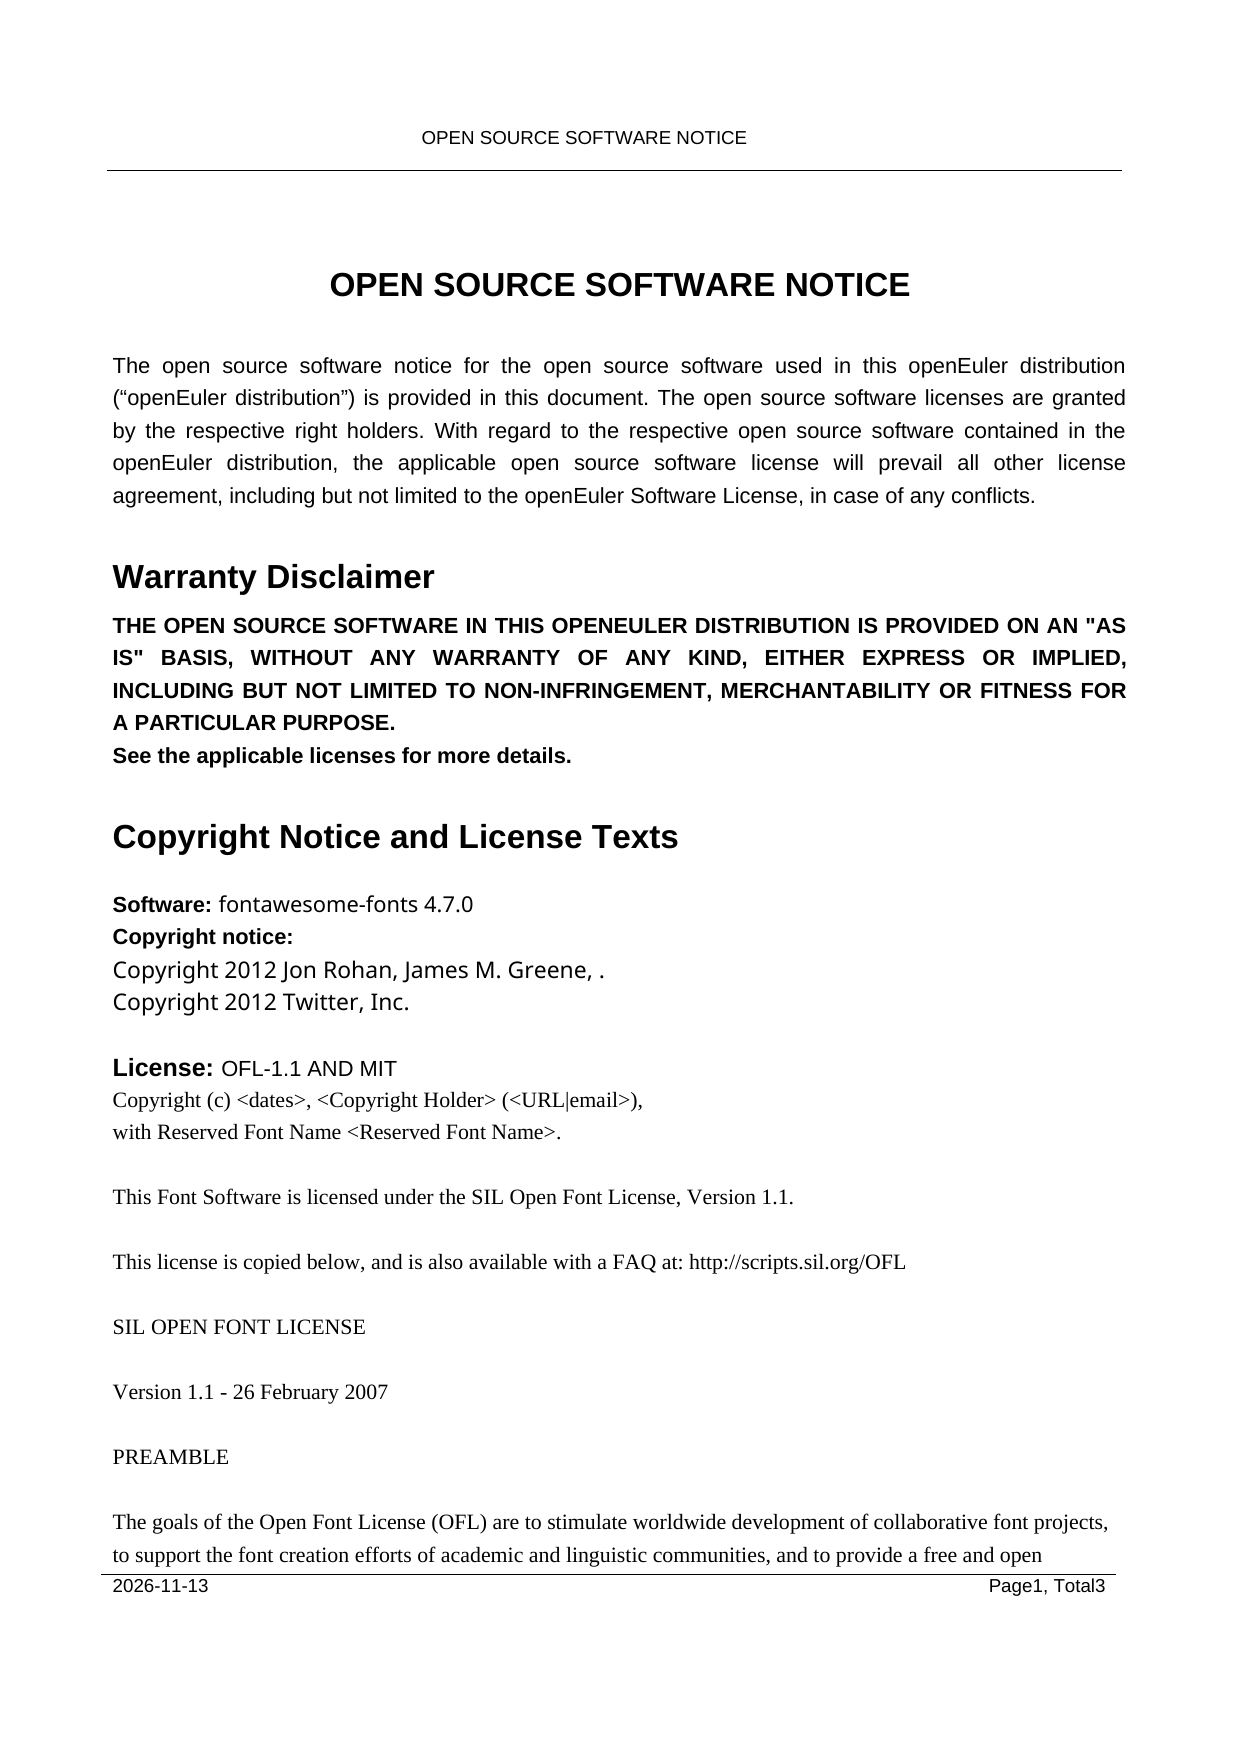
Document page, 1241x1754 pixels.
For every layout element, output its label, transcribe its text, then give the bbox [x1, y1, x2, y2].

text OPEN SOURCE SOFTWARE NOTICE [112, 251, 1128, 316]
text The open source software notice for the open source software used in this openEuler distribution (“openEuler distribution”) is provided in this document. The open source software licenses are granted by the respective right holders. With regard to the respective open source software contained in the openEuler distribution, the applicable open source software license will prevail all other license agreement, including but not limited to the openEuler Software License, in case of any conflicts. [112, 349, 1128, 511]
text Software: fontawesome-fonts 4.7.0 [112, 888, 1128, 921]
text Copyright notice: [112, 921, 1128, 953]
text License: OFL-1.1 AND MIT [112, 1051, 1128, 1083]
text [112, 1083, 1128, 1571]
text THE OPEN SOURCE SOFTWARE IN THIS OPENEULER DISTRIBUTION IS PROVIDED ON AN "AS IS" BASIS, WITHOUT ANY WARRANTY OF ANY KIND, EITHER EXPRESS OR IMPLIED, INCLUDING BUT NOT LIMITED TO NON-INFRINGEMENT, MERCHANTABILITY OR FITNESS FOR A PARTICULAR PURPOSE. See the applicable licenses for more details. [112, 609, 1128, 771]
text Copyright 2012 Jon Rohan, James M. Greene, . Copyright 2012 Twitter, Inc. [112, 953, 1128, 1051]
text Warranty Disclaimer [112, 544, 1128, 609]
text Copyright Notice and License Texts [112, 804, 1128, 869]
